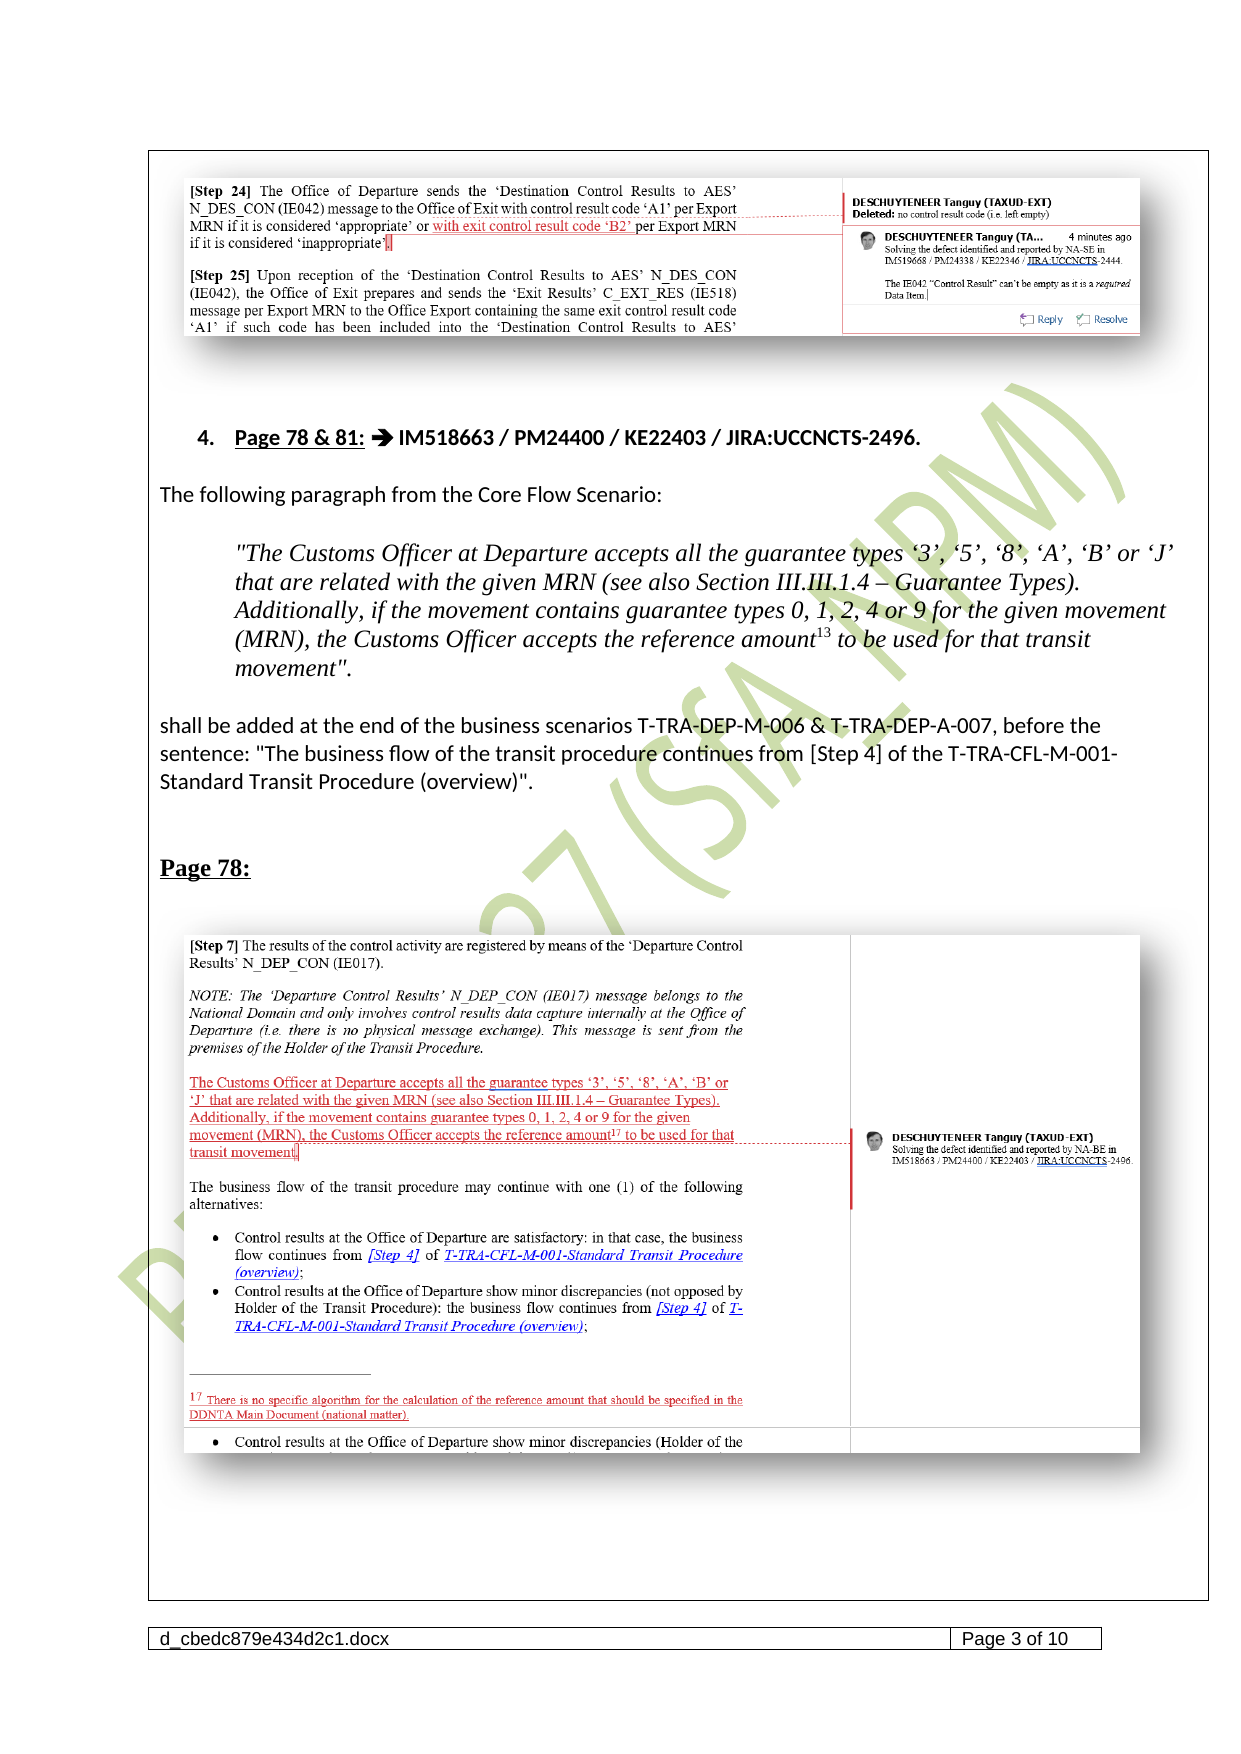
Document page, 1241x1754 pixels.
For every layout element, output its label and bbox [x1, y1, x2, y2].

picture [184, 935, 1140, 1453]
picture [184, 178, 1140, 336]
table_header [149, 151, 1208, 1600]
